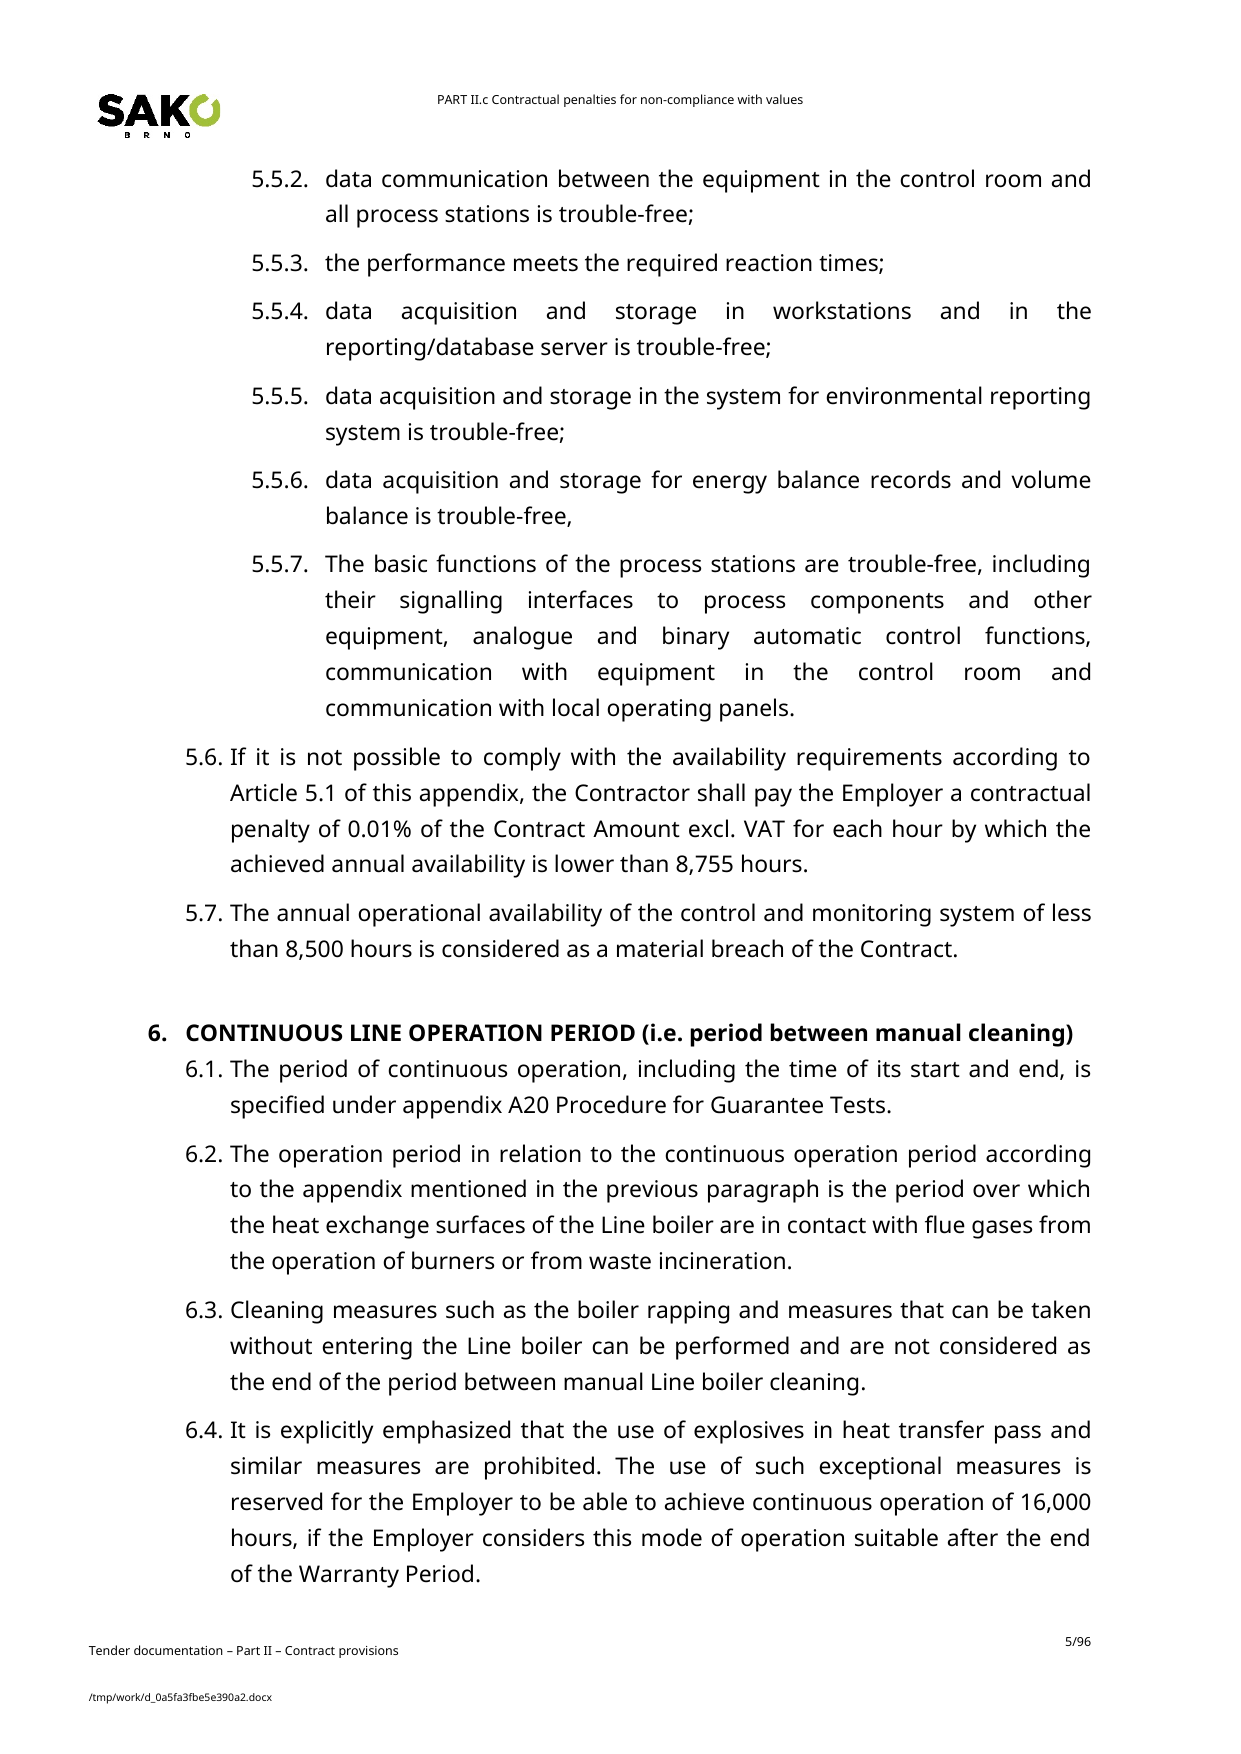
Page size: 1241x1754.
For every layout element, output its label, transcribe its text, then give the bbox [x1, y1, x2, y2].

list data communication between the equipment in the control room and all process stations is trouble-free; [251, 162, 1093, 230]
list Cleaning measures such as the boiler rapping and measures that can be taken without entering the Line boiler can be performed and are not considered as the end of the period between manual Line boiler cleaning. [185, 1294, 1093, 1397]
list If it is not possible to comply with the availability requirements according to Article 5.1 of this appendix, the Contractor shall pay the Employer a contractual penalty of 0.01% of the Contract Amount excl. VAT for each hour by which the achieved annual availability is lower than 8,755 hours. [185, 741, 1093, 880]
list The period of continuous operation, including the time of its start and end, is specified under appendix A20 Procedure for Guarantee Tests. [185, 1053, 1093, 1120]
list It is explicitly emphasized that the use of explosives in heat transfer pass and similar measures are prohibited. The use of such exceptional measures is reserved for the Employer to be able to achieve continuous operation of 16,000 hours, if the Employer considers this mode of operation suitable after the end of the Warranty Period. [185, 1414, 1093, 1589]
list The operation period in relation to the continuous operation period according to the appendix mentioned in the previous paragraph is the period over which the heat exchange surfaces of the Line boiler are in contact with flue gases from the operation of burners or from waste incineration. [185, 1137, 1093, 1277]
picture [97, 94, 221, 138]
list the performance meets the required reaction times; [251, 247, 1093, 278]
list data acquisition and storage in workstations and in the reporting/database server is trouble-free; [251, 295, 1093, 362]
list data acquisition and storage for energy balance records and volume balance is trouble-free, [251, 464, 1093, 531]
list The basic functions of the process stations are trouble-free, including their signalling interfaces to process components and other equipment, analogue and binary automatic control functions, communication with equipment in the control room and communication with local operating panels. [251, 548, 1093, 723]
list data acquisition and storage in the system for environmental reporting system is trouble-free; [251, 380, 1093, 447]
list The annual operational availability of the control and monitoring system of less than 8,500 hours is considered as a material breach of the Contract. [185, 897, 1093, 964]
list CONTINUOUS LINE OPERATION PERIOD (i.e. period between manual cleaning) [148, 1017, 1093, 1048]
